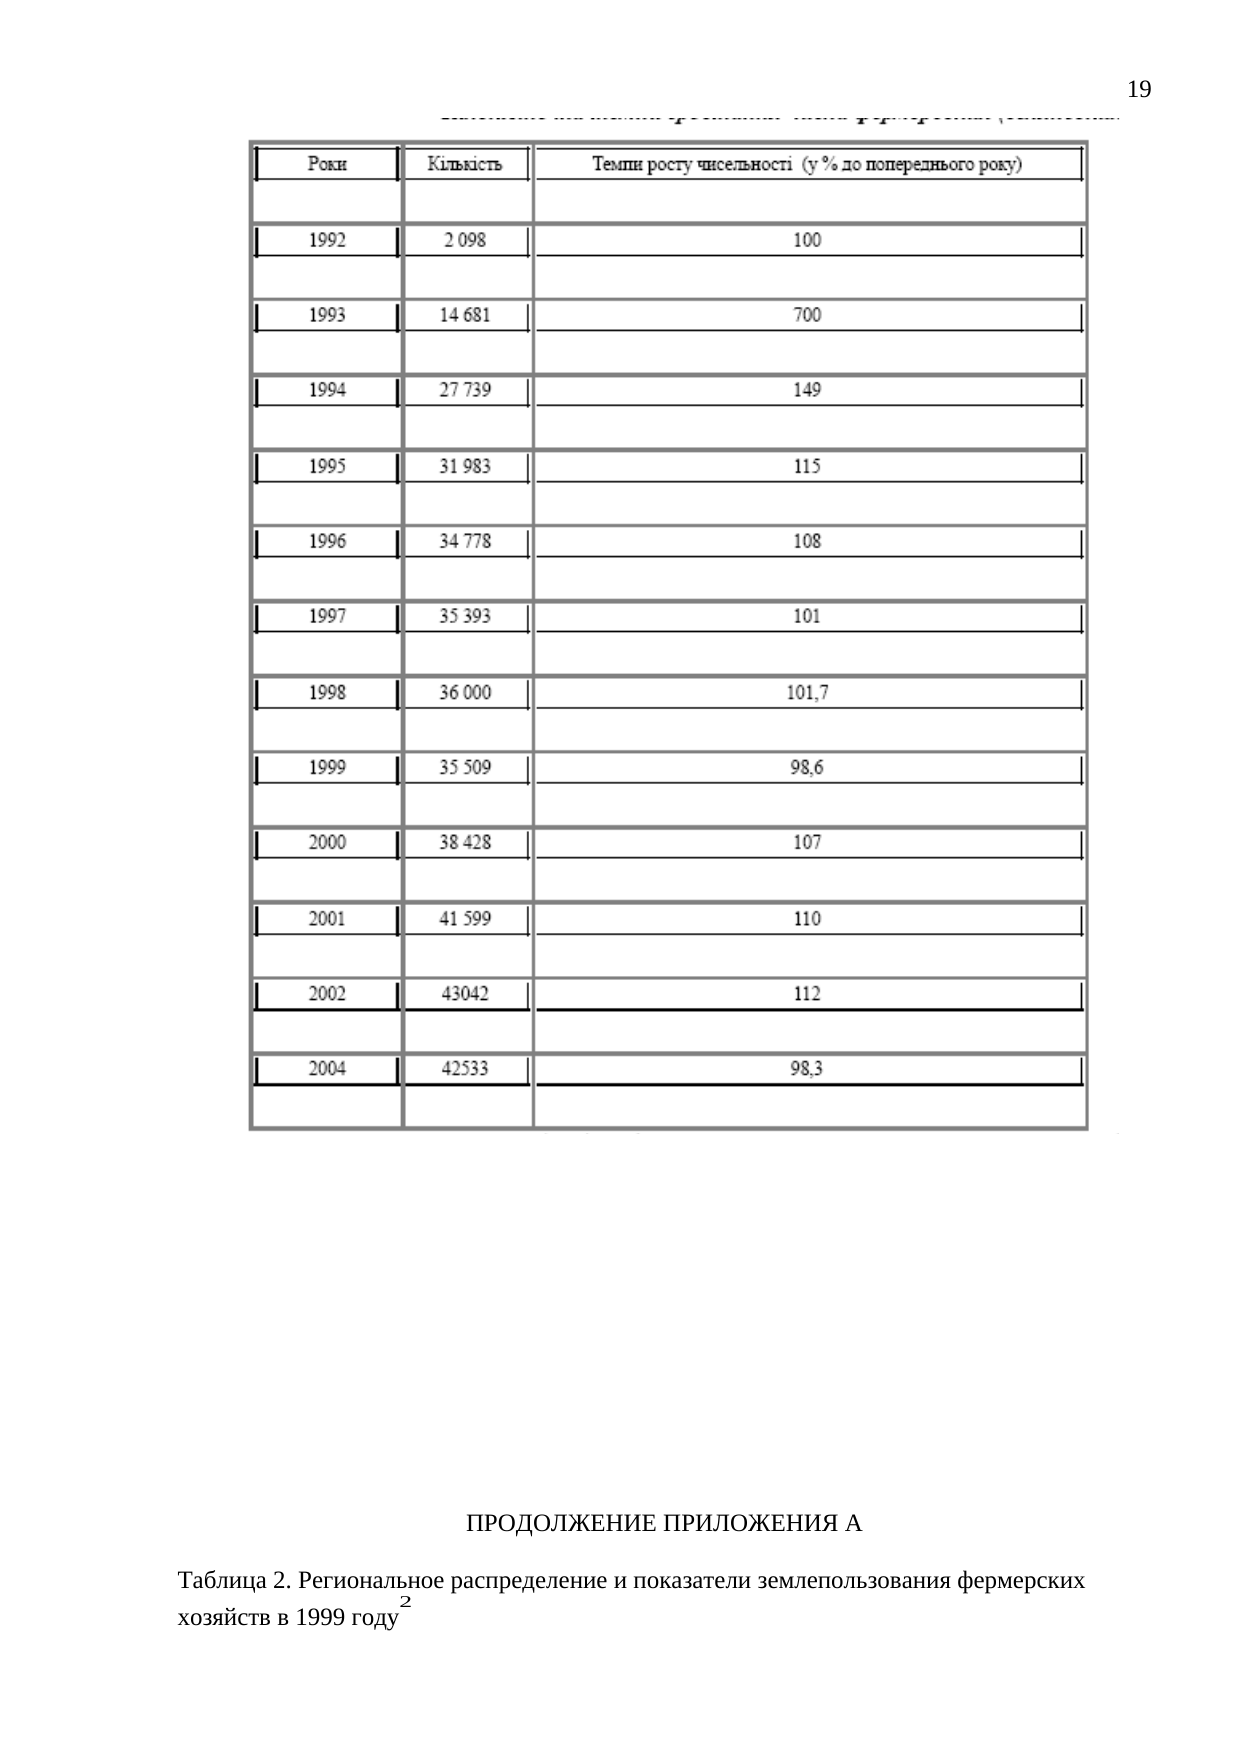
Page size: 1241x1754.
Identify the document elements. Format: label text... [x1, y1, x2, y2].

text Таблица 2. Региональное распределение и показатели землепользования фермерских хозяйств в 1999 году [177, 1565, 1152, 1631]
text ПРОДОЛЖЕНИЕ ПРИЛОЖЕНИЯ А [177, 1508, 1152, 1536]
